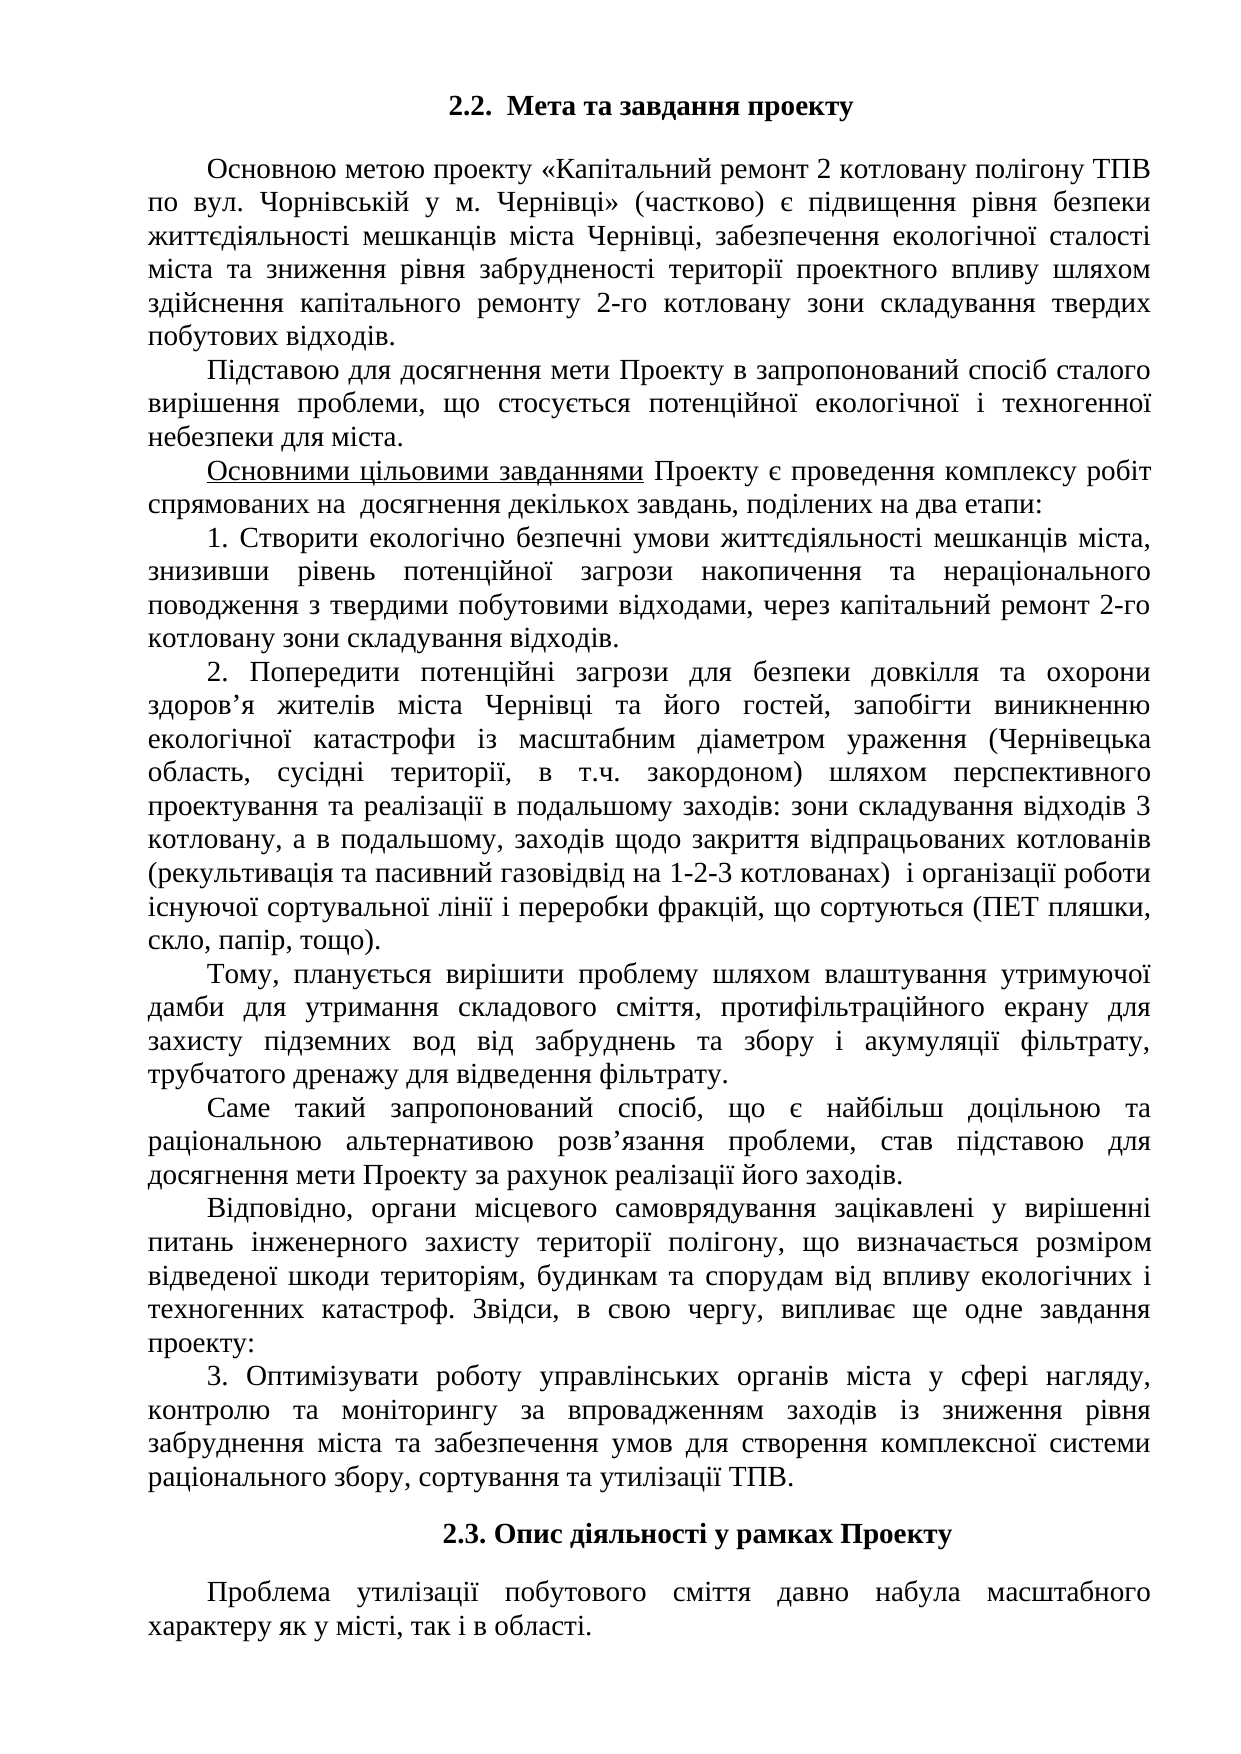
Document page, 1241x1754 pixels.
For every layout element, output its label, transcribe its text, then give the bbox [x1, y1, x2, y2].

text Тому, планується вирішити проблему шляхом влаштування утримуючої дамби для утримання складового сміття, протифільтраційного екрану для захисту підземних вод від забруднень та збору і акумуляції фільтрату, трубчатого дренажу для відведення фільтрату. [148, 956, 1152, 1090]
text 3. Оптимізувати роботу управлінських органів міста у сфері нагляду, контролю та моніторингу за впровадженням заходів із зниження рівня забруднення міста та забезпечення умов для створення комплексної системи раціонального збору, сортування та утилізації ТПВ. [148, 1358, 1152, 1492]
text Підставою для досягнення мети Проекту в запропонований спосіб сталого вирішення проблеми, що стосується потенційної екологічної і техногенної небезпеки для міста. [148, 352, 1152, 453]
text Проблема утилізації побутового сміття давно набула масштабного характеру як у місті, так і в області. [148, 1574, 1152, 1641]
text Відповідно, органи місцевого самоврядування зацікавлені у вирішенні питань інженерного захисту території полігону, що визначається розмiром відведеної шкоди територiям, будинкам та спорудам вiд впливу екологічних і техногенних катастроф. Звідси, в свою чергу, випливає ще одне завдання проекту: [148, 1191, 1152, 1358]
text Основною метою проекту «Капітальний ремонт 2 котловану полігону ТПВ по вул. Чорнівській у м. Чернівці» (частково) є підвищення рівня безпеки життєдіяльності мешканців міста Чернівці, забезпечення екологічної сталості міста та зниження рівня забрудненості території проектного впливу шляхом здійснення капітального ремонту 2-го котловану зони складування твердих побутових відходів. [148, 151, 1152, 352]
text 2. Попередити потенційні загрози для безпеки довкілля та охорони здоров’я жителів міста Чернівці та його гостей, запобігти виникненню екологічної катастрофи із масштабним діаметром ураження (Чернівецька область, сусідні території, в т.ч. закордоном) шляхом перспективного проектування та реалізації в подальшому заходів: зони складування відходів 3 котловану, а в подальшому, заходів щодо закриття відпрацьованих котлованів (рекультивація та пасивний газовідвід на 1-2-3 котлованах) і організації роботи існуючої сортувальної лінії і переробки фракцій, що сортуються (ПЕТ пляшки, скло, папір, тощо). [148, 654, 1152, 956]
text 2.3. Опис діяльності у рамках Проекту [148, 1517, 1152, 1550]
text 1. Створити екологічно безпечні умови життєдіяльності мешканців міста, знизивши рівень потенційної загрози накопичення та нераціонального поводження з твердими побутовими відходами, через капітальний ремонт 2-го котловану зони складування відходів. [148, 520, 1152, 654]
text Основними цільовими завданнями Проекту є проведення комплексу робіт спрямованих на досягнення декількох завдань, поділених на два етапи: [148, 453, 1152, 520]
text Саме такий запропонований спосіб, що є найбільш доцільною та раціональною альтернативою розв’язання проблеми, став підставою для досягнення мети Проекту за рахунок реалізації його заходів. [148, 1090, 1152, 1191]
text 2.2. Мета та завдання проекту [221, 88, 1152, 122]
